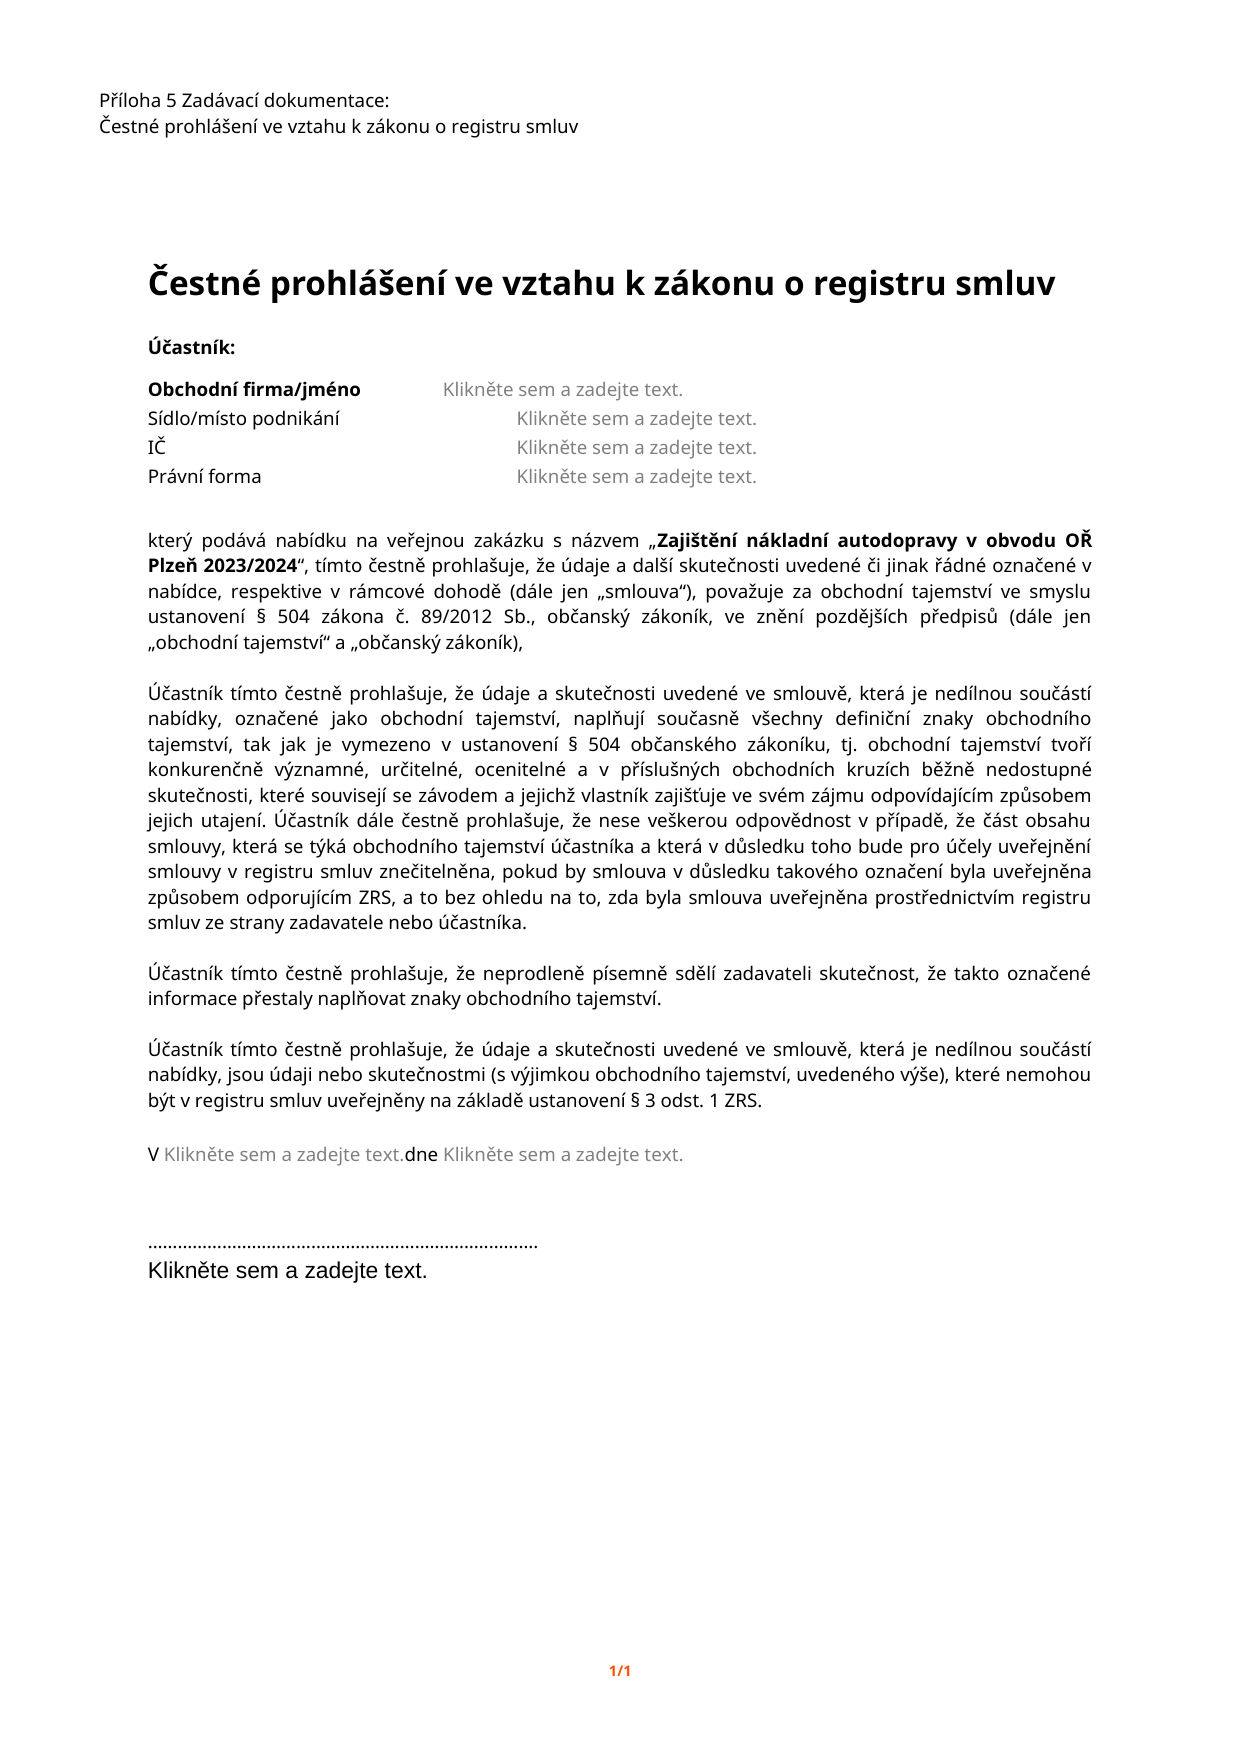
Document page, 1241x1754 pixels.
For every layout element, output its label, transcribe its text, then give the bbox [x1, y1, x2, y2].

text Účastník tímto čestně prohlašuje, že údaje a skutečnosti uvedené ve smlouvě, která je nedílnou součástí nabídky, označené jako obchodní tajemství, naplňují současně všechny definiční znaky obchodního tajemství, tak jak je vymezeno v ustanovení § 504 občanského zákoníku, tj. obchodní tajemství tvoří konkurenčně významné, určitelné, ocenitelné a v příslušných obchodních kruzích běžně nedostupné skutečnosti, které souvisejí se závodem a jejichž vlastník zajišťuje ve svém zájmu odpovídajícím způsobem jejich utajení. Účastník dále čestně prohlašuje, že nese veškerou odpovědnost v případě, že část obsahu smlouvy, která se týká obchodního tajemství účastníka a která v důsledku toho bude pro účely uveřejnění smlouvy v registru smluv znečitelněna, pokud by smlouva v důsledku takového označení byla uveřejněna způsobem odporujícím ZRS, a to bez ohledu na to, zda byla smlouva uveřejněna prostřednictvím registru smluv ze strany zadavatele nebo účastníka. [148, 680, 1093, 935]
title Čestné prohlášení ve vztahu k zákonu o registru smluv [148, 259, 1093, 305]
text IČ [148, 431, 1093, 460]
text Právní forma [148, 460, 1093, 489]
text Sídlo/místo podnikání [148, 402, 1093, 431]
text Účastník tímto čestně prohlašuje, že neprodleně písemně sdělí zadavateli skutečnost, že takto označené informace přestaly naplňovat znaky obchodního tajemství. [148, 960, 1093, 1011]
text ……………………………………………………………………. [148, 1225, 1092, 1254]
text V dne [148, 1138, 1092, 1167]
text Účastník: [148, 330, 1093, 361]
text Obchodní firma/jméno [148, 373, 1093, 402]
text který podává nabídku na veřejnou zakázku s názvem „Zajištění nákladní autodopravy v obvodu OŘ Plzeň 2023/2024“, tímto čestně prohlašuje, že údaje a další skutečnosti uvedené či jinak řádné označené v nabídce, respektive v rámcové dohodě (dále jen „smlouva“), považuje za obchodní tajemství ve smyslu ustanovení § 504 zákona č. 89/2012 Sb., občanský zákoník, ve znění pozdějších předpisů (dále jen „obchodní tajemství“ a „občanský zákoník), [148, 527, 1093, 655]
text Účastník tímto čestně prohlašuje, že údaje a skutečnosti uvedené ve smlouvě, která je nedílnou součástí nabídky, jsou údaji nebo skutečnostmi (s výjimkou obchodního tajemství, uvedeného výše), které nemohou být v registru smluv uveřejněny na základě ustanovení § 3 odst. 1 ZRS. [148, 1036, 1093, 1113]
